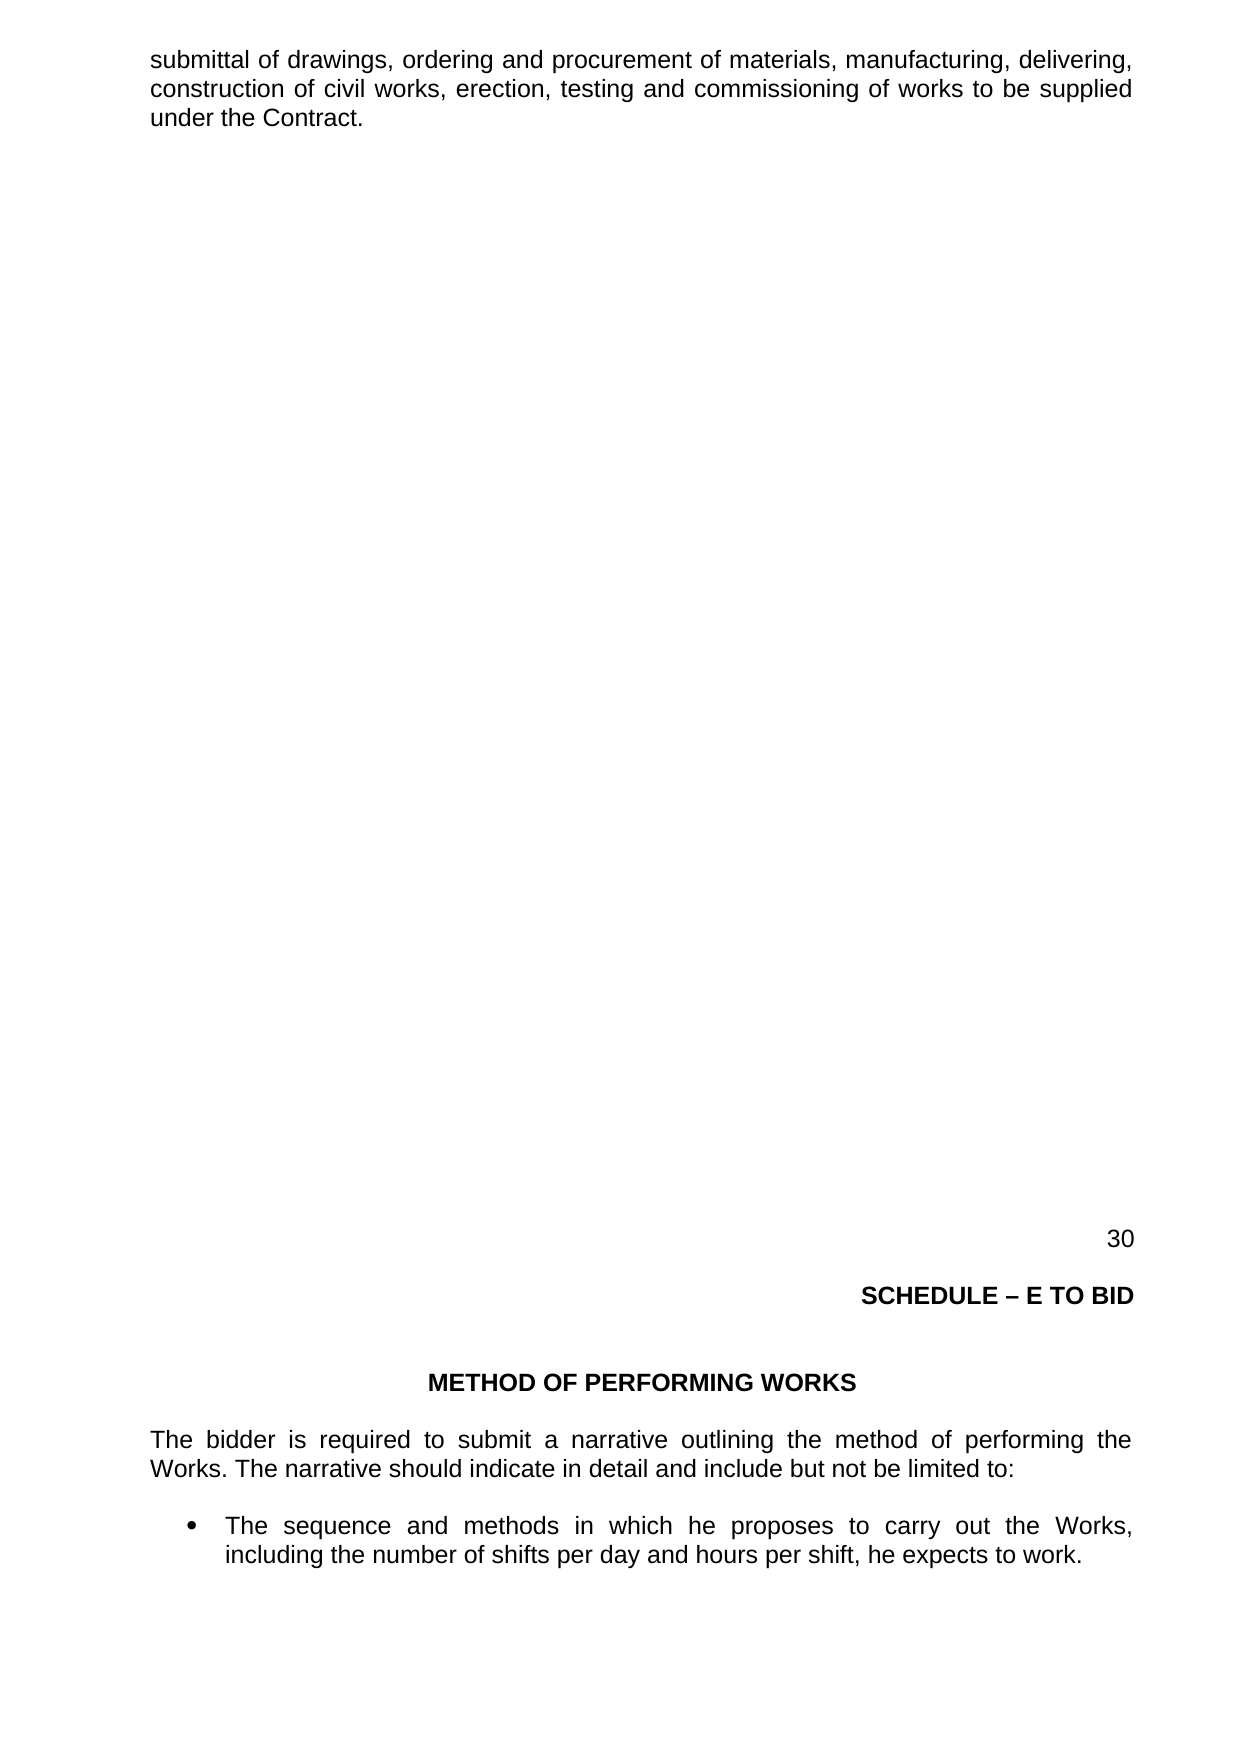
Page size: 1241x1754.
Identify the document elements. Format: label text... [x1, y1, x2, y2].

text SCHEDULE – E TO BID [150, 1281, 1134, 1310]
text 30 [150, 1224, 1134, 1252]
text The bidder is required to submit a narrative outlining the method of performing the Works. The narrative should indicate in detail and include but not be limited to: [150, 1425, 1134, 1482]
text METHOD OF PERFORMING WORKS [150, 1367, 1134, 1396]
list The sequence and methods in which he proposes to carry out the Works, including the number of shifts per day and hours per shift, he expects to work. [187, 1511, 1134, 1569]
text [150, 45, 1134, 131]
